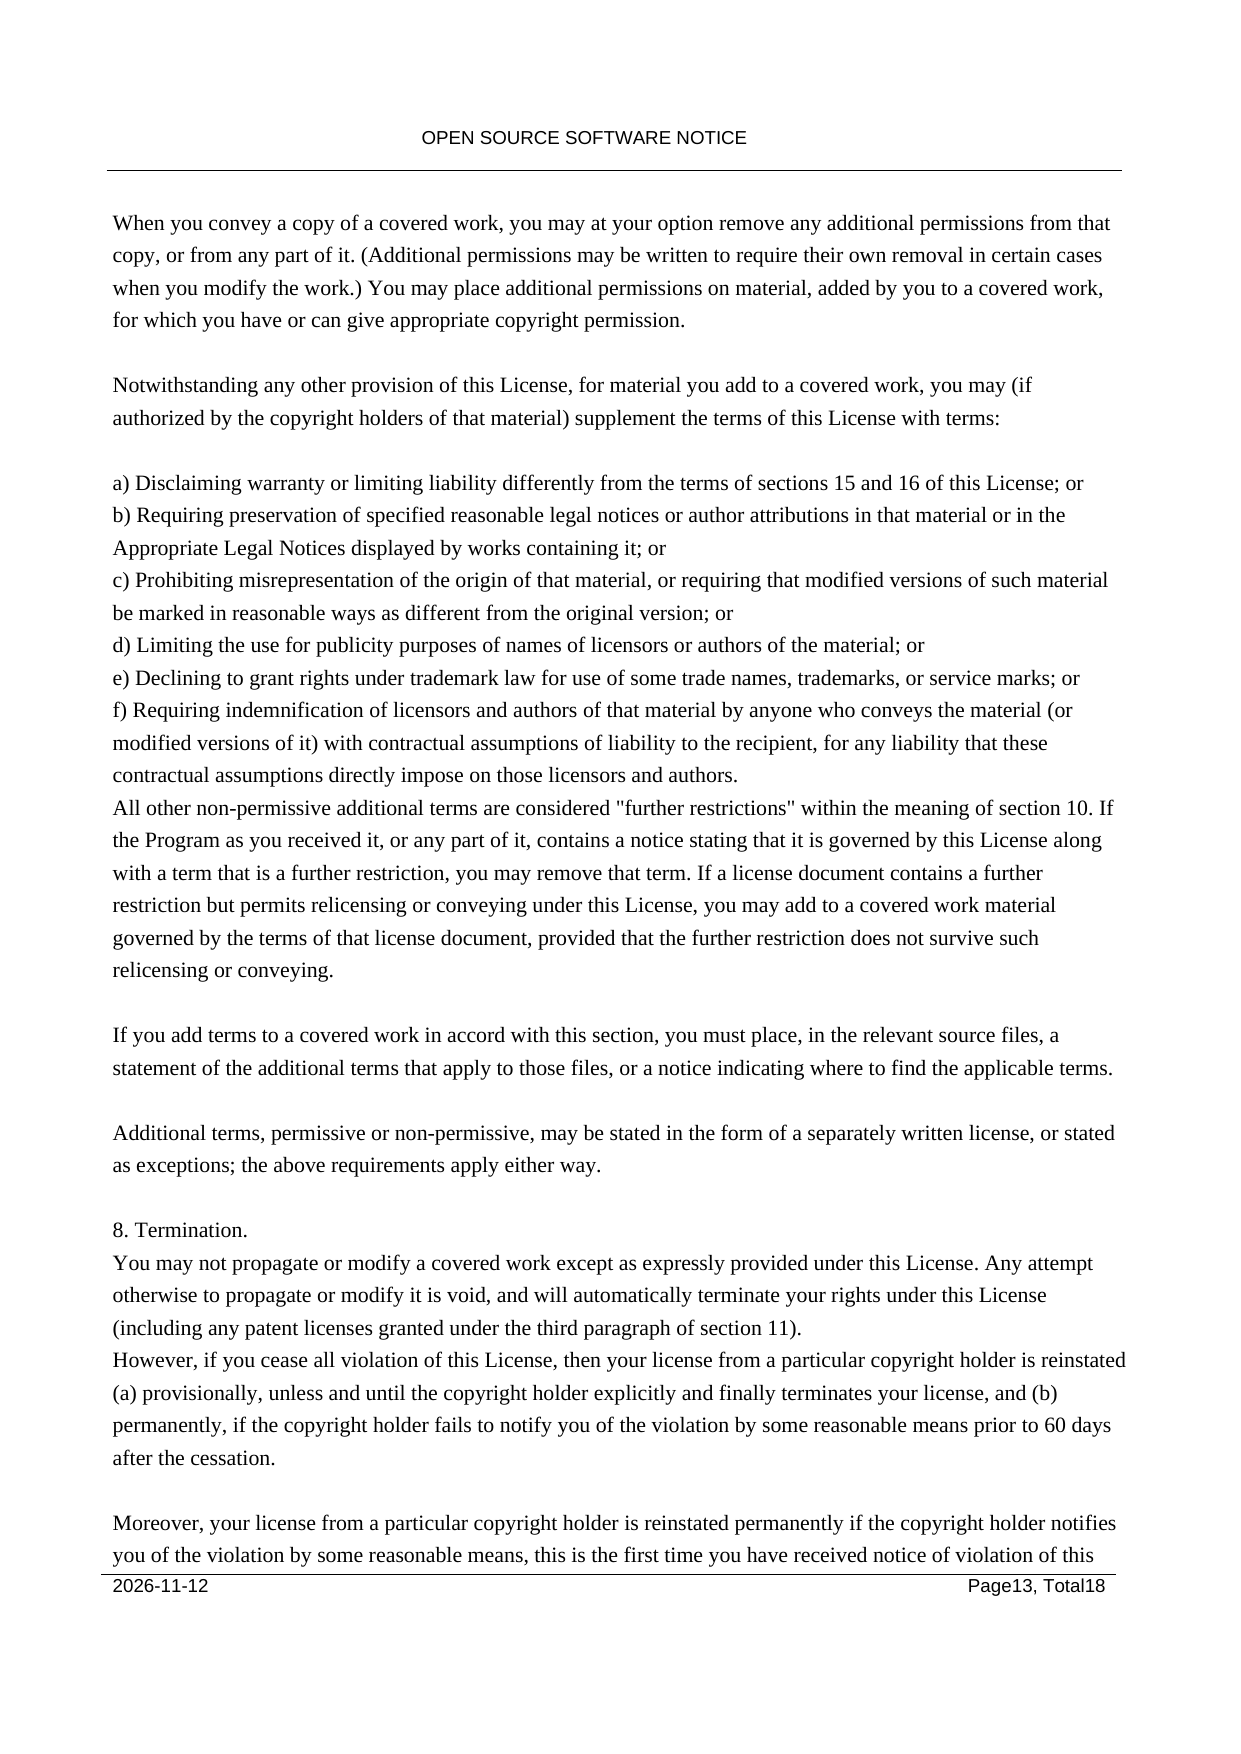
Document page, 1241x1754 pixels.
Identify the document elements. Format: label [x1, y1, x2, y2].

text [112, 206, 1128, 1571]
